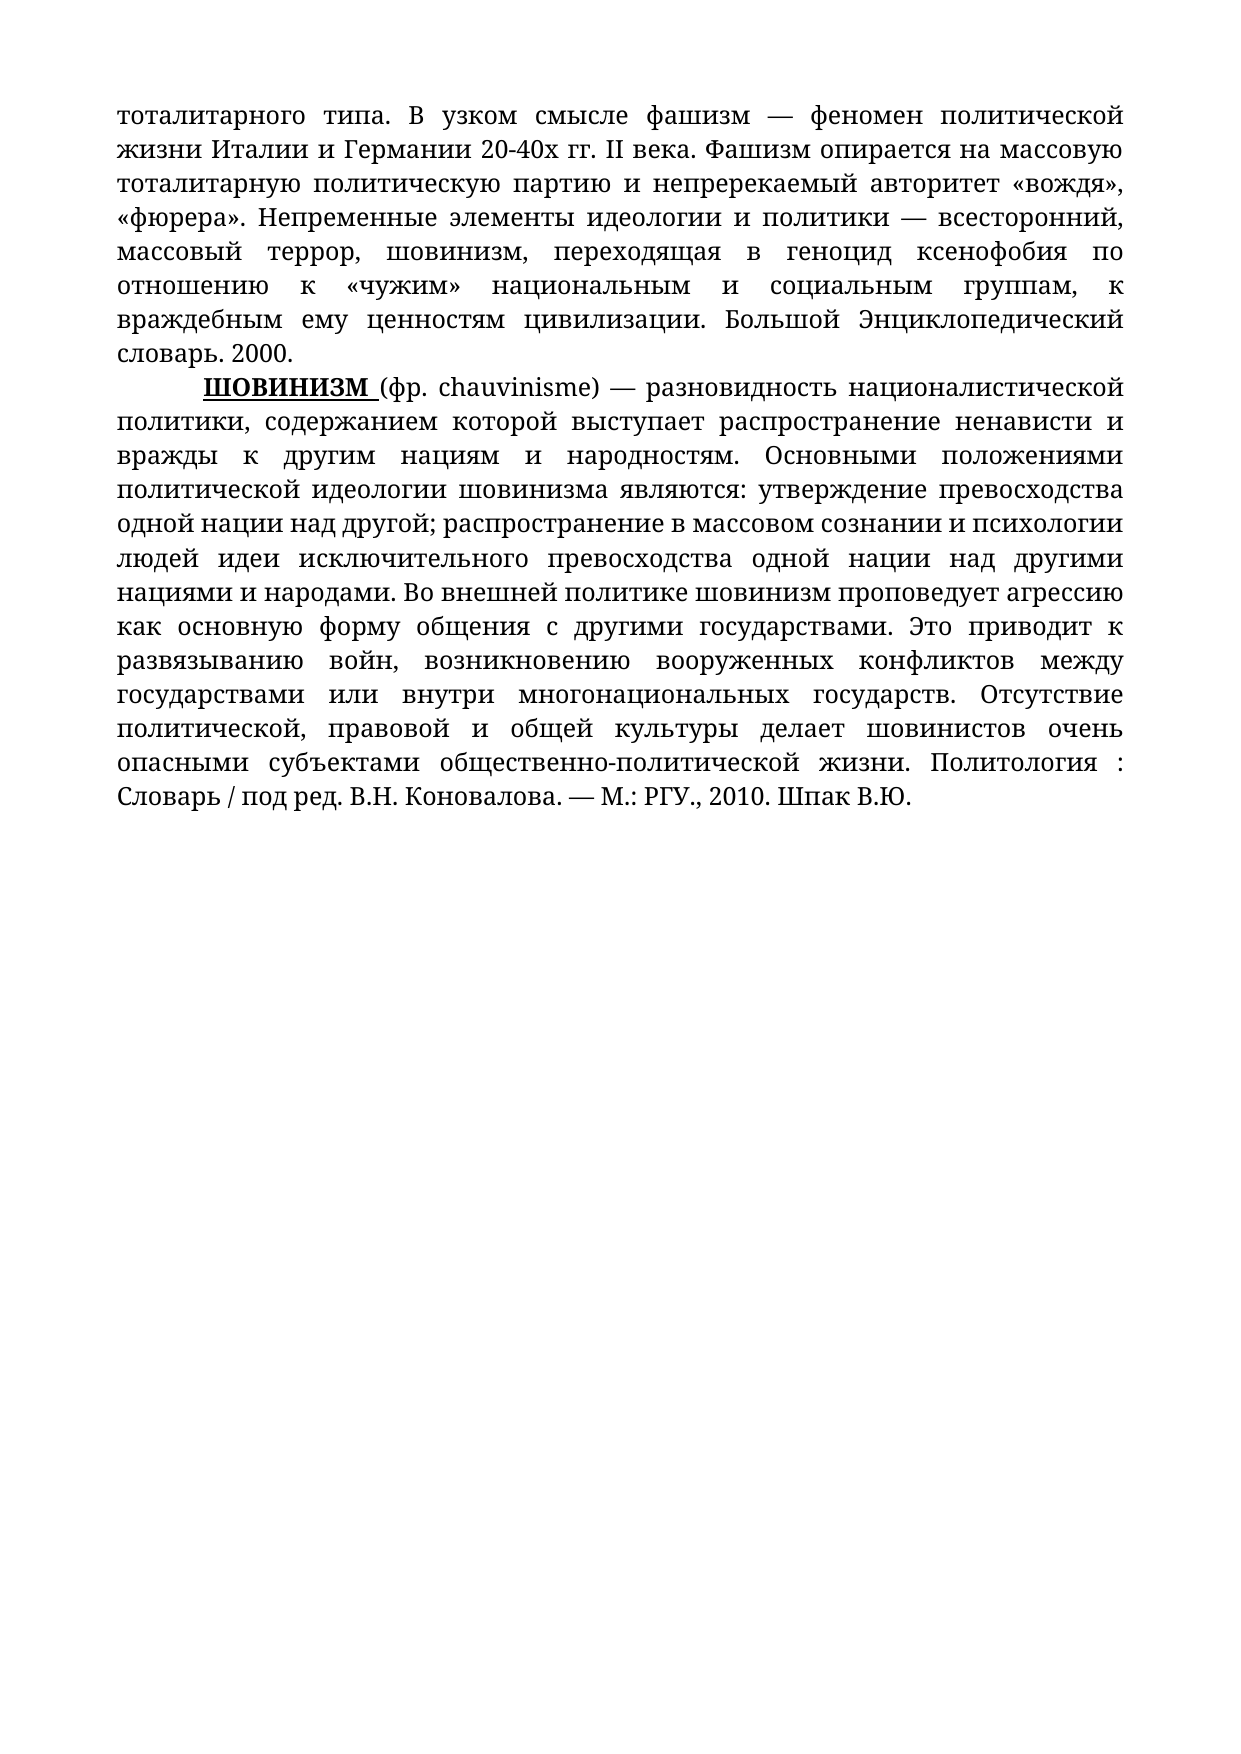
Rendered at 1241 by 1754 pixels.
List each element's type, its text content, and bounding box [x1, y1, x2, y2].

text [117, 97, 1124, 370]
text ШОВИНИЗМ (фр. chauvinisme) — разновидность националистической политики, содержанием которой выступает распространение ненависти и вражды к другим нациям и народностям. Основными положениями политической идеологии шовинизма являются: утверждение превосходства одной нации над другой; распространение в массовом сознании и психологии людей идеи исключительного превосходства одной нации над другими нациями и народами. Во внешней политике шовинизм проповедует агрессию как основную форму общения с другими государствами. Это приводит к развязыванию войн, возникновению вооруженных конфликтов между государствами или внутри многонациональных государств. Отсутствие политической, правовой и общей культуры делает шовинистов очень опасными субъектами общественно-политической жизни. Политология : Словарь / под ред. В.Н. Коновалова. — М.: РГУ., 2010. Шпак В.Ю. [117, 370, 1124, 813]
